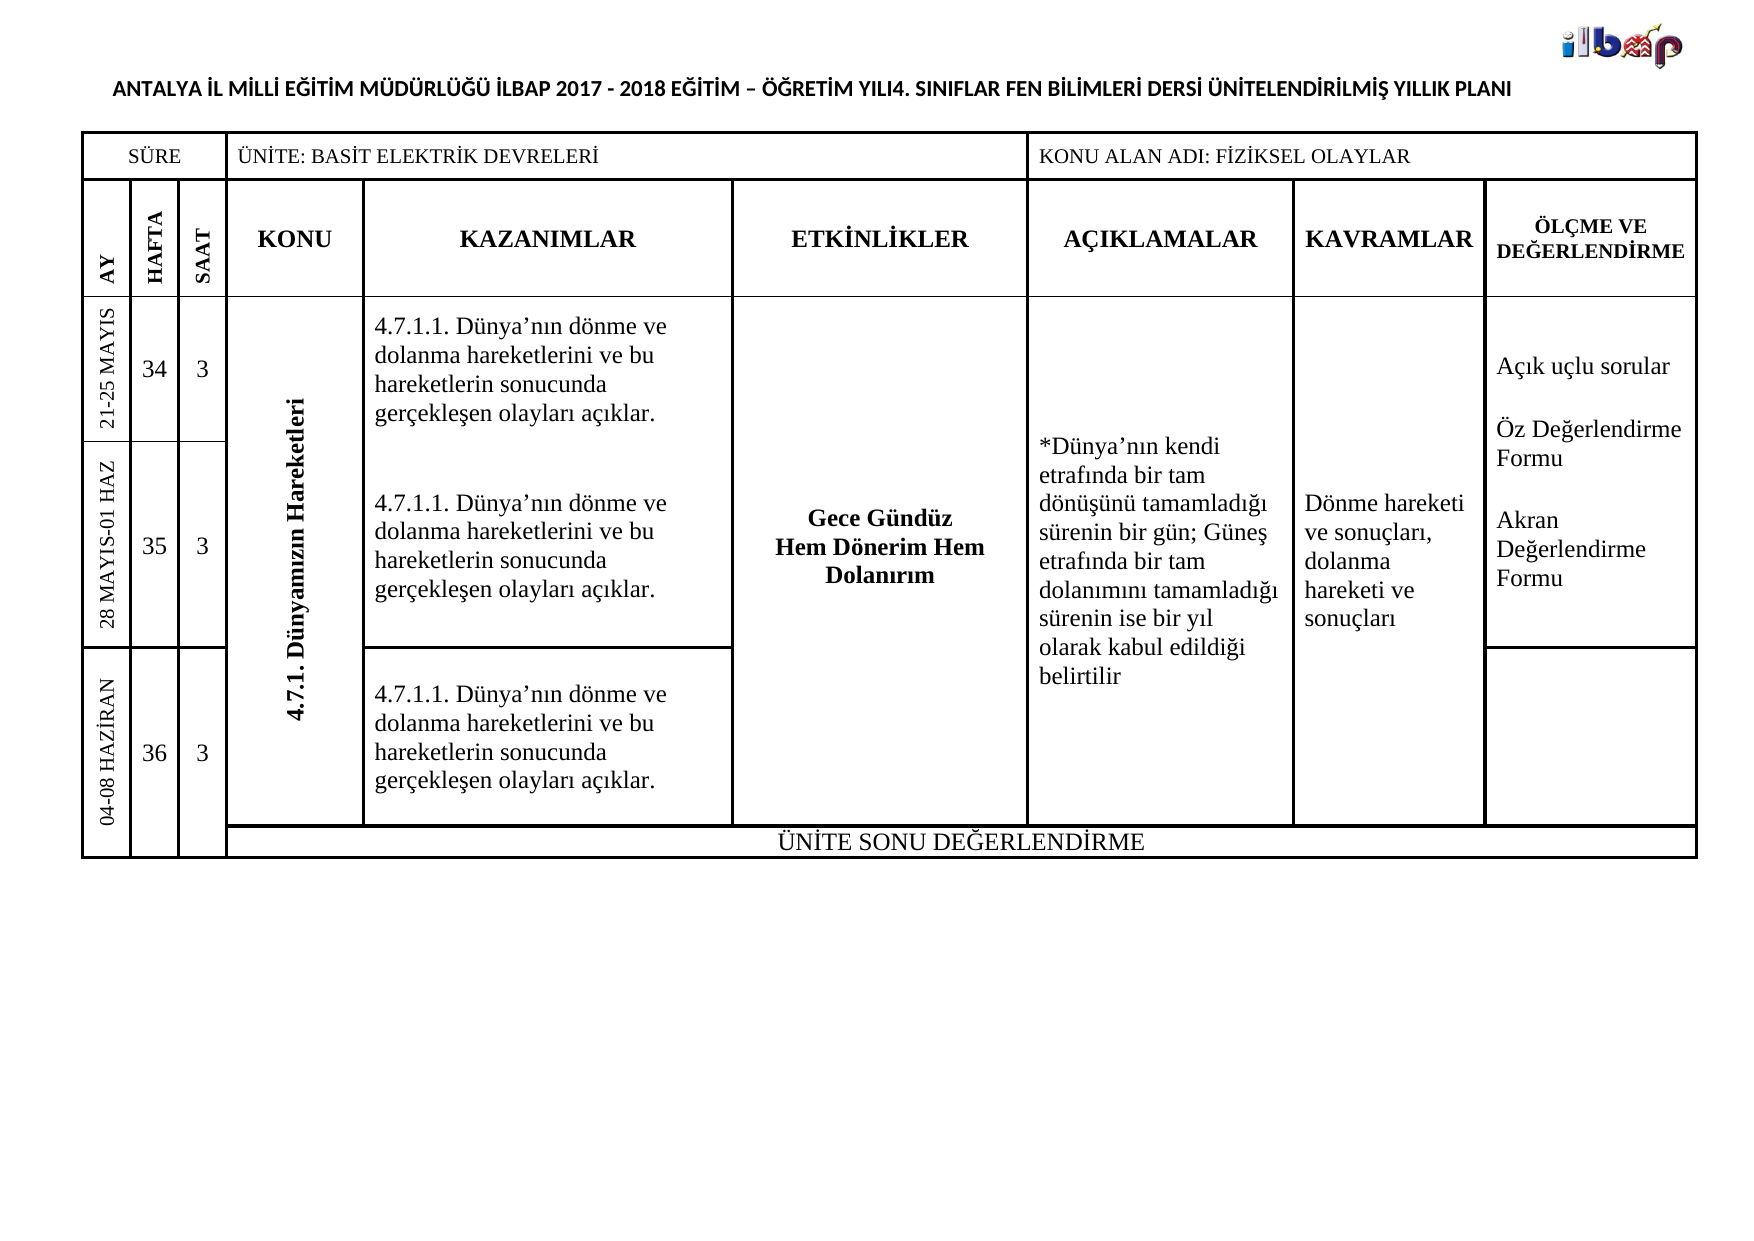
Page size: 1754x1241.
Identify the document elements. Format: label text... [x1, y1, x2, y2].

table_cell Açık uçlu sorular Öz Değerlendirme Formu Akran Değerlendirme Formu [1487, 297, 1695, 646]
table_cell HAFTA [132, 181, 177, 296]
table_cell AÇIKLAMALAR [1029, 181, 1292, 296]
table_header SÜRE [84, 134, 225, 178]
table_cell KONU [228, 181, 362, 296]
table_cell Dönme hareketi ve sonuçları, dolanma hareketi ve sonuçları [1295, 297, 1483, 824]
table_cell 35 [132, 442, 177, 646]
table_header ÜNİTE: BASİT ELEKTRİK DEVRELERİ [228, 134, 1026, 178]
table_cell 4.7.1.1. Dünya’nın dönme ve dolanma hareketlerini ve bu hareketlerin sonucunda gerçekleşen olayları açıklar. [365, 441, 731, 646]
table_cell 4.7.1. Dünyamızın Hareketleri [228, 297, 362, 824]
table_cell 3 [180, 297, 225, 441]
picture [1559, 22, 1684, 70]
table_cell ÖLÇME VE DEĞERLENDİRME [1487, 181, 1695, 296]
table_cell ÜNİTE SONU DEĞERLENDİRME [228, 828, 1695, 856]
table_cell 4.7.1.1. Dünya’nın dönme ve dolanma hareketlerini ve bu hareketlerin sonucunda gerçekleşen olayları açıklar. [365, 649, 731, 824]
table_cell 28 MAYIS-01 HAZ [84, 442, 129, 646]
table_cell 36 [132, 649, 177, 856]
table_cell ETKİNLİKLER [734, 181, 1026, 296]
table_cell 34 [132, 297, 177, 441]
table_cell KAVRAMLAR [1295, 181, 1483, 296]
table_cell Gece Gündüz Hem Dönerim Hem Dolanırım [734, 297, 1026, 824]
table_cell 04-08 HAZİRAN [84, 649, 129, 856]
table_cell 4.7.1.1. Dünya’nın dönme ve dolanma hareketlerini ve bu hareketlerin sonucunda gerçekleşen olayları açıklar. [365, 297, 731, 441]
table_cell [1487, 649, 1695, 824]
table_cell 3 [180, 649, 225, 856]
table_header KONU ALAN ADI: FİZİKSEL OLAYLAR [1029, 134, 1695, 178]
table_cell 21-25 MAYIS [84, 297, 129, 441]
table_cell AY [84, 181, 129, 296]
table_cell SAAT [180, 181, 225, 296]
table_cell 3 [180, 442, 225, 646]
table_cell KAZANIMLAR [365, 181, 731, 296]
table_cell *Dünya’nın kendi etrafında bir tam dönüşünü tamamladığı sürenin bir gün; Güneş etrafında bir tam dolanımını tamamladığı sürenin ise bir yıl olarak kabul edildiği belirtilir [1029, 297, 1292, 824]
